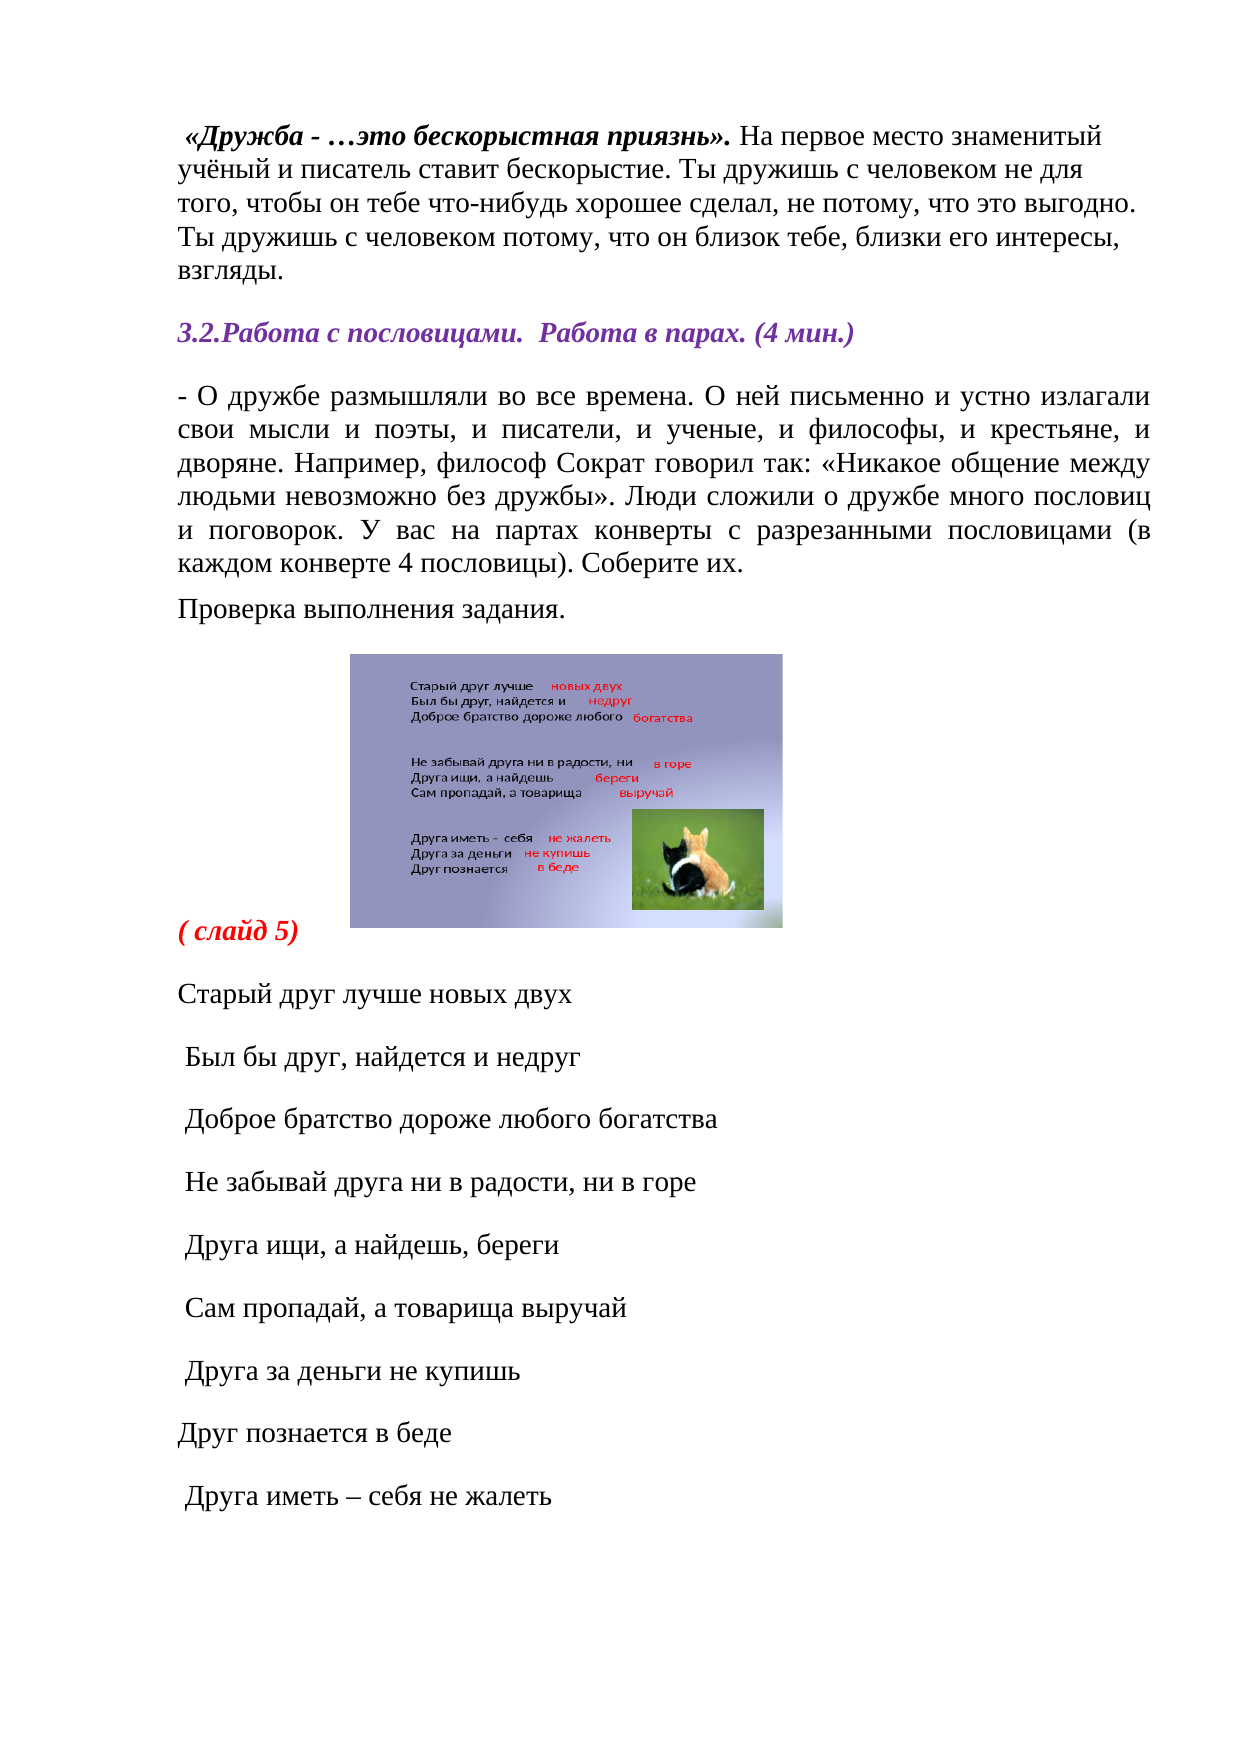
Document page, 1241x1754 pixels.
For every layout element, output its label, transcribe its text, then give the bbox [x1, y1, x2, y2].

text Друга иметь – себя не жалеть [177, 1478, 1152, 1512]
text Друга ищи, а найдешь, береги [177, 1227, 1152, 1261]
text Друга за деньги не купишь [177, 1353, 1152, 1386]
text Был бы друг, найдется и недруг [177, 1039, 1152, 1072]
text Не забывай друга ни в радости, ни в горе [177, 1164, 1152, 1198]
text ( слайд 5) [177, 654, 1152, 947]
text «Дружба - …это бескорыстная приязнь». На первое место знаменитый учёный и писатель ставит бескорыстие. Ты дружишь с человеком не для того, чтобы он тебе что-нибудь хорошее сделал, не потому, что это выгодно. Ты дружишь с человеком потому, что он близок тебе, близки его интересы, взгляды. [177, 118, 1152, 286]
text Друг познается в беде [177, 1416, 1152, 1449]
text Сам пропадай, а товарища выручай [177, 1290, 1152, 1323]
text 3.2.Работа с пословицами. Работа в парах. (4 мин.) [177, 315, 1152, 348]
text Старый друг лучше новых двух [177, 976, 1152, 1009]
text Доброе братство дороже любого богатства [177, 1101, 1152, 1135]
text Проверка выполнения задания. [177, 592, 1152, 625]
text - О дружбе размышляли во все времена. О ней письменно и устно излагали свои мысли и поэты, и писатели, и ученые, и философы, и крестьяне, и дворяне. Например, философ Сократ говорил так: «Никакое общение между людьми невозможно без дружбы». Люди сложили о дружбе много пословиц и поговорок. У вас на партах конверты с разрезанными пословицами (в каждом конверте 4 пословицы). Соберите их. [177, 378, 1152, 579]
